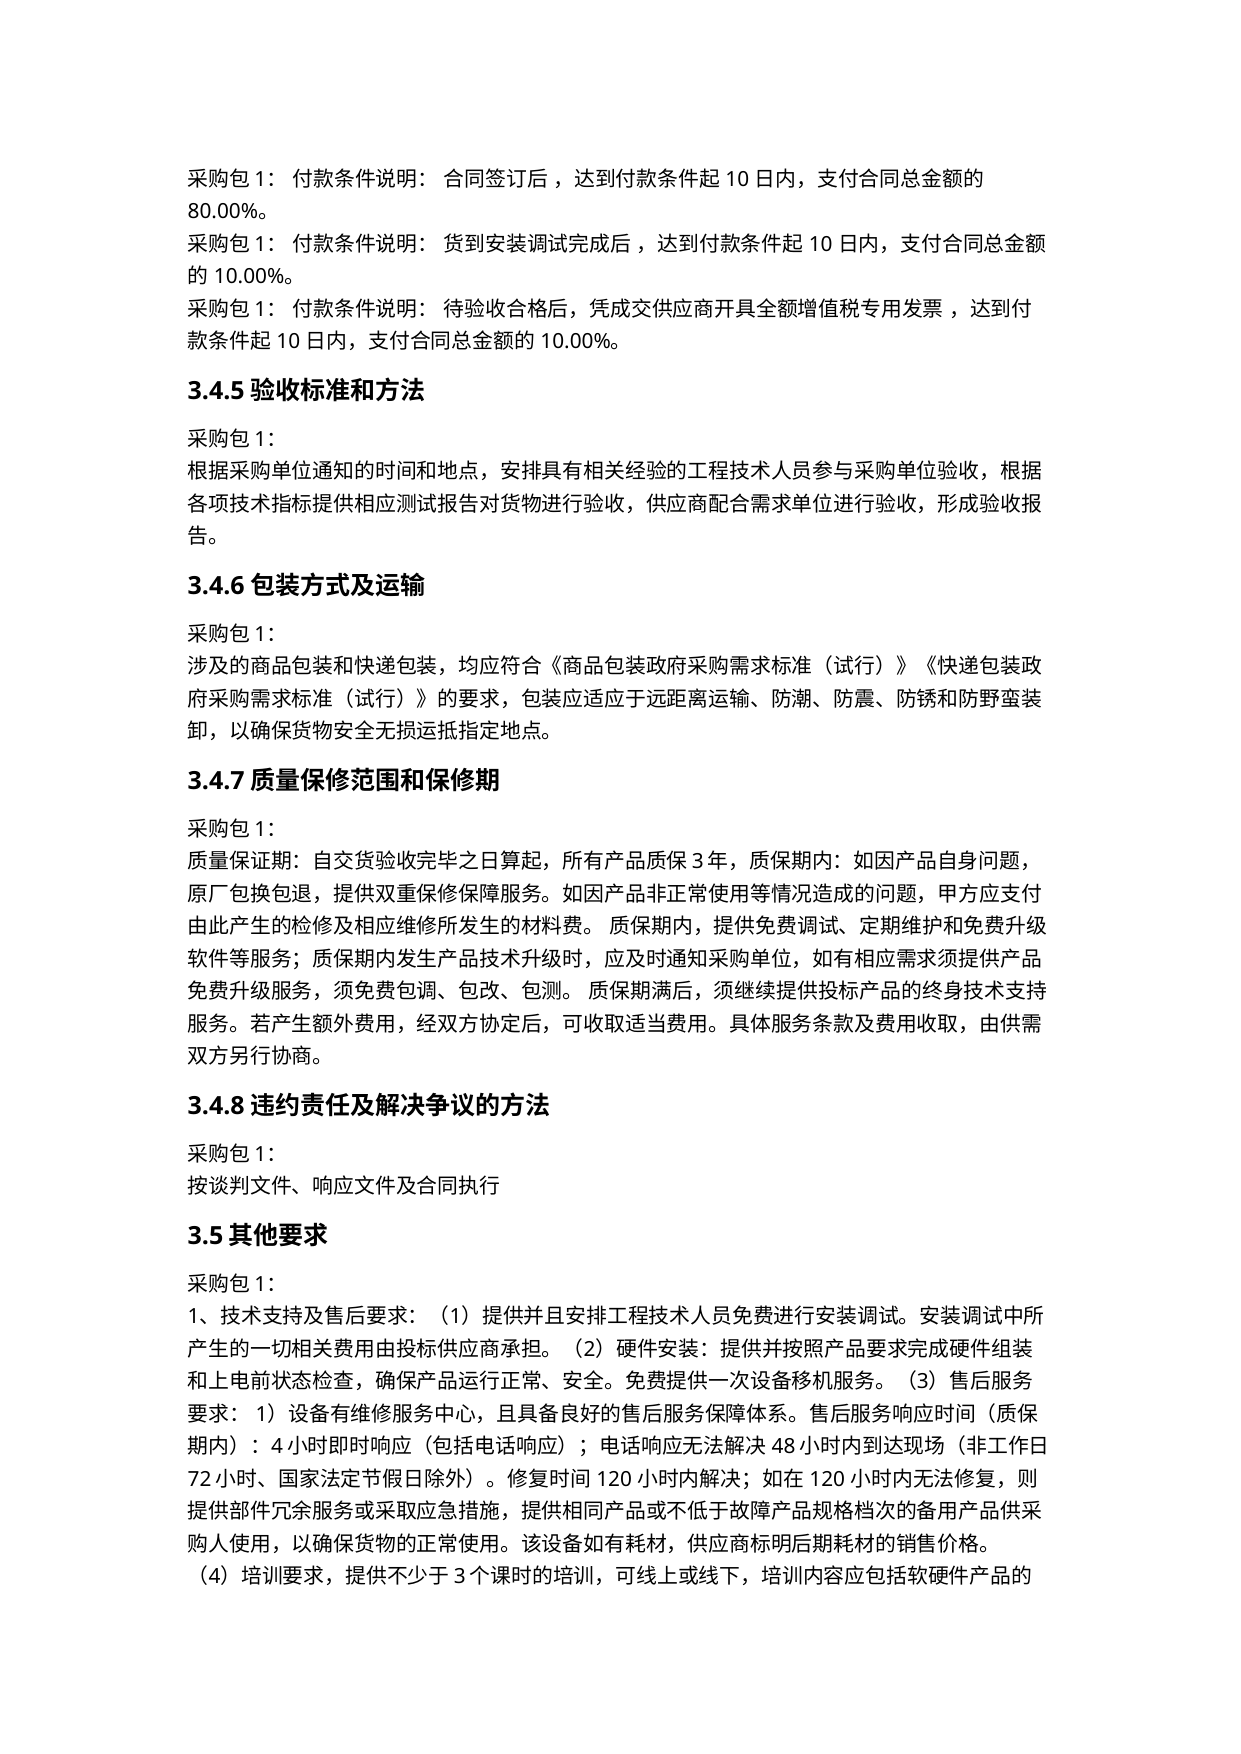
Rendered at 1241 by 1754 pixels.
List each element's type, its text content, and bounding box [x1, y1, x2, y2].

text 采购包1： [187, 617, 1053, 649]
text 采购包1： [187, 1267, 1053, 1299]
text 3.4.5验收标准和方法 [187, 357, 1053, 422]
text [187, 1299, 1053, 1592]
text 根据采购单位通知的时间和地点，安排具有相关经验的工程技术人员参与采购单位验收，根据各项技术指标提供相应测试报告对货物进行验收，供应商配合需求单位进行验收，形成验收报告。 [187, 454, 1053, 552]
text 采购包1： [187, 812, 1053, 844]
text 采购包1： [187, 422, 1053, 454]
text 采购包1： [187, 1137, 1053, 1169]
text 采购包1： 付款条件说明： 合同签订后 ，达到付款条件起 10 日内，支付合同总金额的 80.00%。 [187, 162, 1053, 227]
text 3.4.6包装方式及运输 [187, 552, 1053, 617]
text 质量保证期：自交货验收完毕之日算起，所有产品质保3年，质保期内：如因产品自身问题，原厂包换包退，提供双重保修保障服务。如因产品非正常使用等情况造成的问题，甲方应支付由此产生的检修及相应维修所发生的材料费。 质保期内，提供免费调试、定期维护和免费升级软件等服务；质保期内发生产品技术升级时，应及时通知采购单位，如有相应需求须提供产品免费升级服务，须免费包调、包改、包测。 质保期满后，须继续提供投标产品的终身技术支持服务。若产生额外费用，经双方协定后，可收取适当费用。具体服务条款及费用收取，由供需双方另行协商。 [187, 844, 1053, 1072]
text 涉及的商品包装和快递包装，均应符合《商品包装政府采购需求标准（试行）》《快递包装政府采购需求标准（试行）》的要求，包装应适应于远距离运输、防潮、防震、防锈和防野蛮装卸，以确保货物安全无损运抵指定地点。 [187, 649, 1053, 747]
text 采购包1： 付款条件说明： 待验收合格后，凭成交供应商开具全额增值税专用发票 ，达到付款条件起 10 日内，支付合同总金额的 10.00%。 [187, 292, 1053, 357]
text 按谈判文件、响应文件及合同执行 [187, 1169, 1053, 1202]
text 3.4.7质量保修范围和保修期 [187, 747, 1053, 812]
text 3.5其他要求 [187, 1202, 1053, 1267]
text 3.4.8违约责任及解决争议的方法 [187, 1072, 1053, 1137]
text 采购包1： 付款条件说明： 货到安装调试完成后 ，达到付款条件起 10 日内，支付合同总金额的 10.00%。 [187, 227, 1053, 292]
